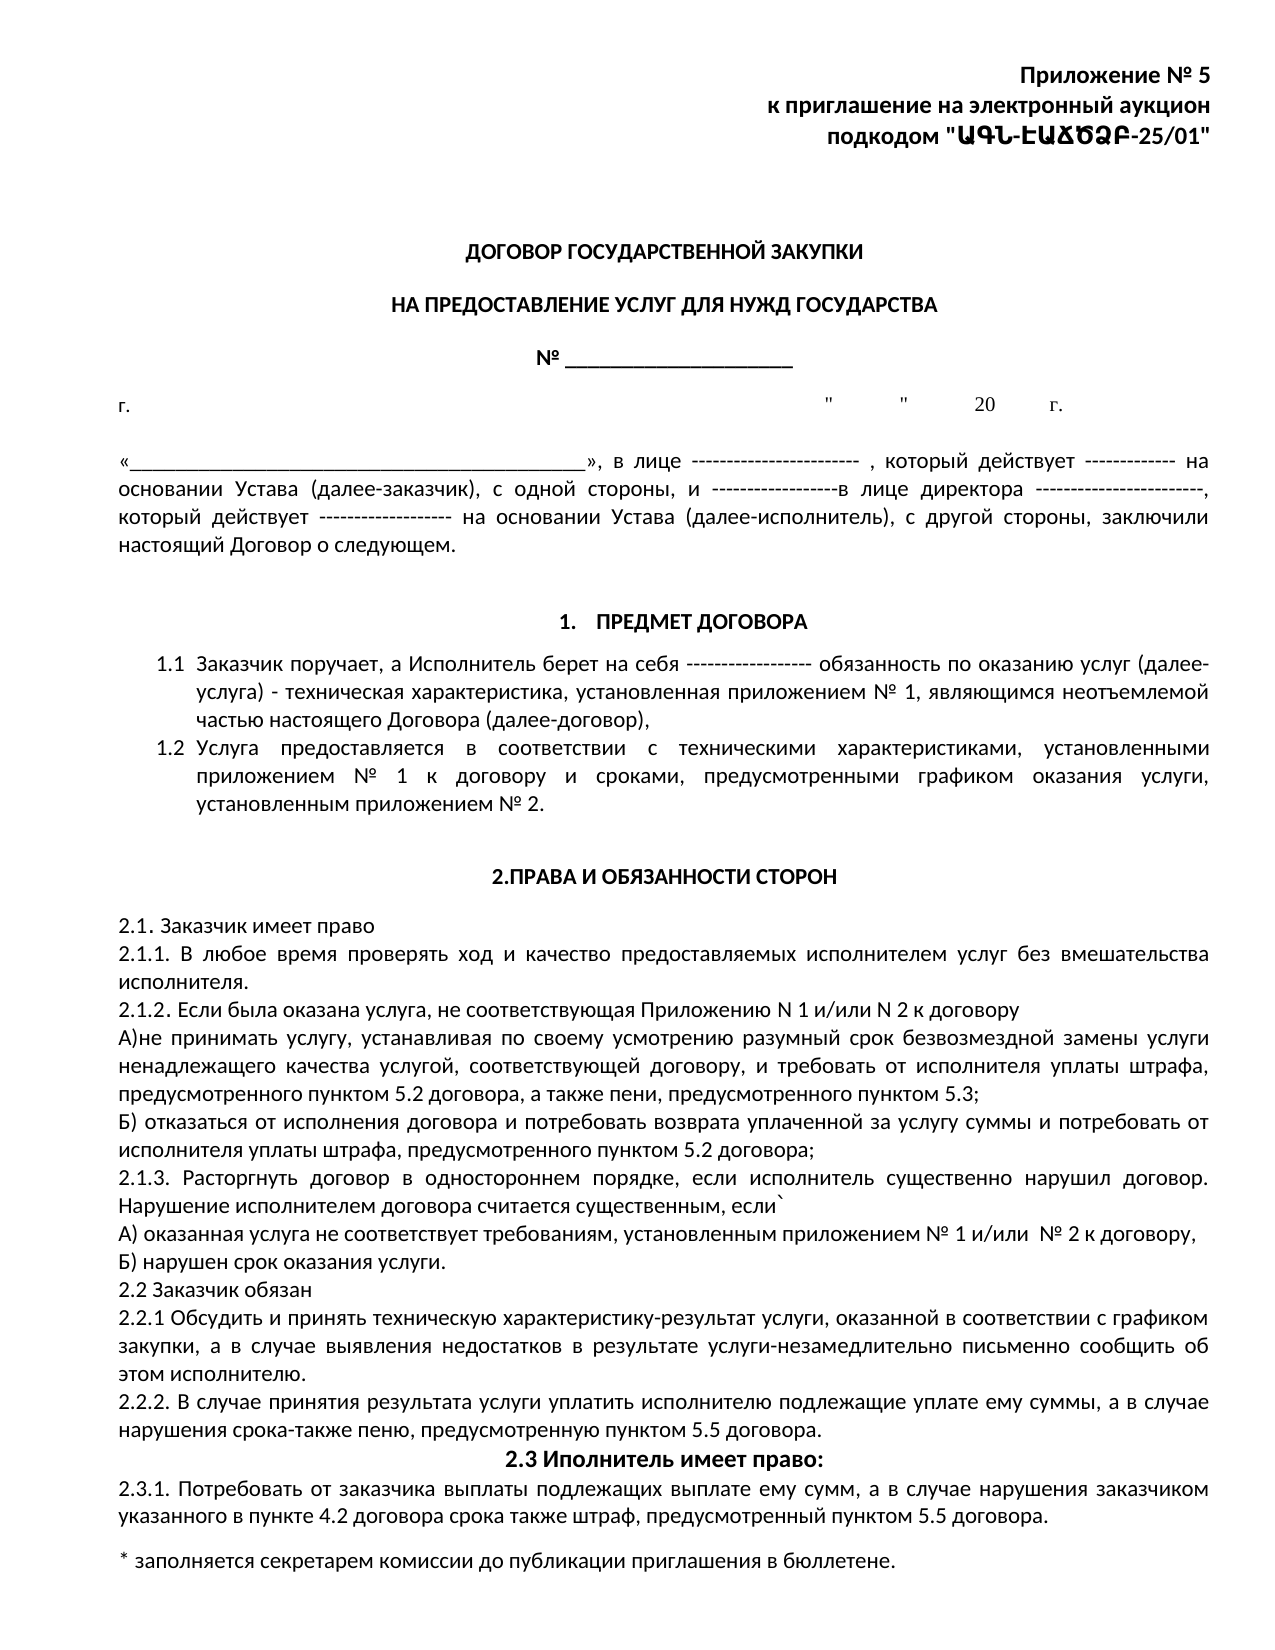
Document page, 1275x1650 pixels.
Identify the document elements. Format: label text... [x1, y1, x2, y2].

table_header " " 20 г. [591, 392, 1074, 446]
text № ____________________ [118, 343, 1211, 371]
text ДОГОВОР ГОСУДАРСТВЕННОЙ ЗАКУПКИ [118, 237, 1211, 265]
text «________________________________________», в лице ------------------------ , который действует ------------- на основании Устава (далее-заказчик), с одной стороны, и ------------------в лице директора ------------------------, который действует ------------------- на основании Устава (далее-исполнитель), с другой стороны, заключили настоящий Договор о следующем. [118, 446, 1211, 558]
text подкодом "ԱԳՆ-ԷԱՃԾՁԲ-25/01" [148, 120, 1211, 151]
list ПРЕДМЕТ ДОГОВОРА [156, 607, 1211, 635]
table_header г. [107, 392, 591, 446]
text 2.2 Заказчик обязан [118, 1275, 1211, 1303]
text 2.3 Иполнитель имеет право: [118, 1443, 1211, 1474]
text 2.1.1. В любое время проверять ход и качество предоставляемых исполнителем услуг без вмешательства исполнителя. [118, 939, 1211, 995]
text к приглашение на электронный аукцион [148, 89, 1211, 120]
text 2.1.2․ Если была оказана услуга, не соответствующая Приложению N 1 и/или N 2 к договору [118, 995, 1211, 1023]
text НА ПРЕДОСТАВЛЕНИЕ УСЛУГ ДЛЯ НУЖД ГОСУДАРСТВА [118, 290, 1211, 318]
text Б) нарушен срок оказания услуги. [118, 1247, 1211, 1275]
text Приложение № 5 [118, 59, 1211, 89]
text 2.1․ Заказчик имеет право [118, 911, 1211, 939]
text А) оказанная услуга не соответствует требованиям, установленным приложением № 1 и/или № 2 к договору, [118, 1219, 1211, 1247]
text 2.2.1 Обсудить и принять техническую характеристику-результат услуги, оказанной в соответствии с графиком закупки, а в случае выявления недостатков в результате услуги-незамедлительно письменно сообщить об этом исполнителю. [118, 1303, 1211, 1387]
list Заказчик поручает, а Исполнитель берет на себя ------------------ обязанность по оказанию услуг (далее-услуга) - техническая характеристика, установленная приложением № 1, являющимся неотъемлемой частью настоящего Договора (далее-договор), [156, 649, 1211, 733]
text Б) отказаться от исполнения договора и потребовать возврата уплаченной за услугу суммы и потребовать от исполнителя уплаты штрафа, предусмотренного пунктом 5.2 договора; [118, 1107, 1211, 1163]
list Услуга предоставляется в соответствии с техническими характеристиками, установленными приложением № 1 к договору и сроками, предусмотренными графиком оказания услуги, установленным приложением № 2. [156, 733, 1211, 817]
text 2.3.1. Потребовать от заказчика выплаты подлежащих выплате ему сумм, а в случае нарушения заказчиком указанного в пункте 4.2 договора срока также штраф, предусмотренный пунктом 5.5 договора. [118, 1474, 1211, 1530]
text 2.2.2. В случае принятия результата услуги уплатить исполнителю подлежащие уплате ему суммы, а в случае нарушения срока-также пеню, предусмотренную пунктом 5.5 договора. [118, 1387, 1211, 1443]
text * заполняется секретарем комиссии до публикации приглашения в бюллетене. [118, 1546, 1211, 1574]
text 2.ПРАВА И ОБЯЗАННОСТИ СТОРОН [118, 862, 1211, 890]
text А)не принимать услугу, устанавливая по своему усмотрению разумный срок безвозмездной замены услуги ненадлежащего качества услугой, соответствующей договору, и требовать от исполнителя уплаты штрафа, предусмотренного пунктом 5.2 договора, а также пени, предусмотренного пунктом 5.3; [118, 1023, 1211, 1107]
text 2.1.3. Расторгнуть договор в одностороннем порядке, если исполнитель существенно нарушил договор. Нарушение исполнителем договора считается существенным, если՝ [118, 1163, 1211, 1219]
